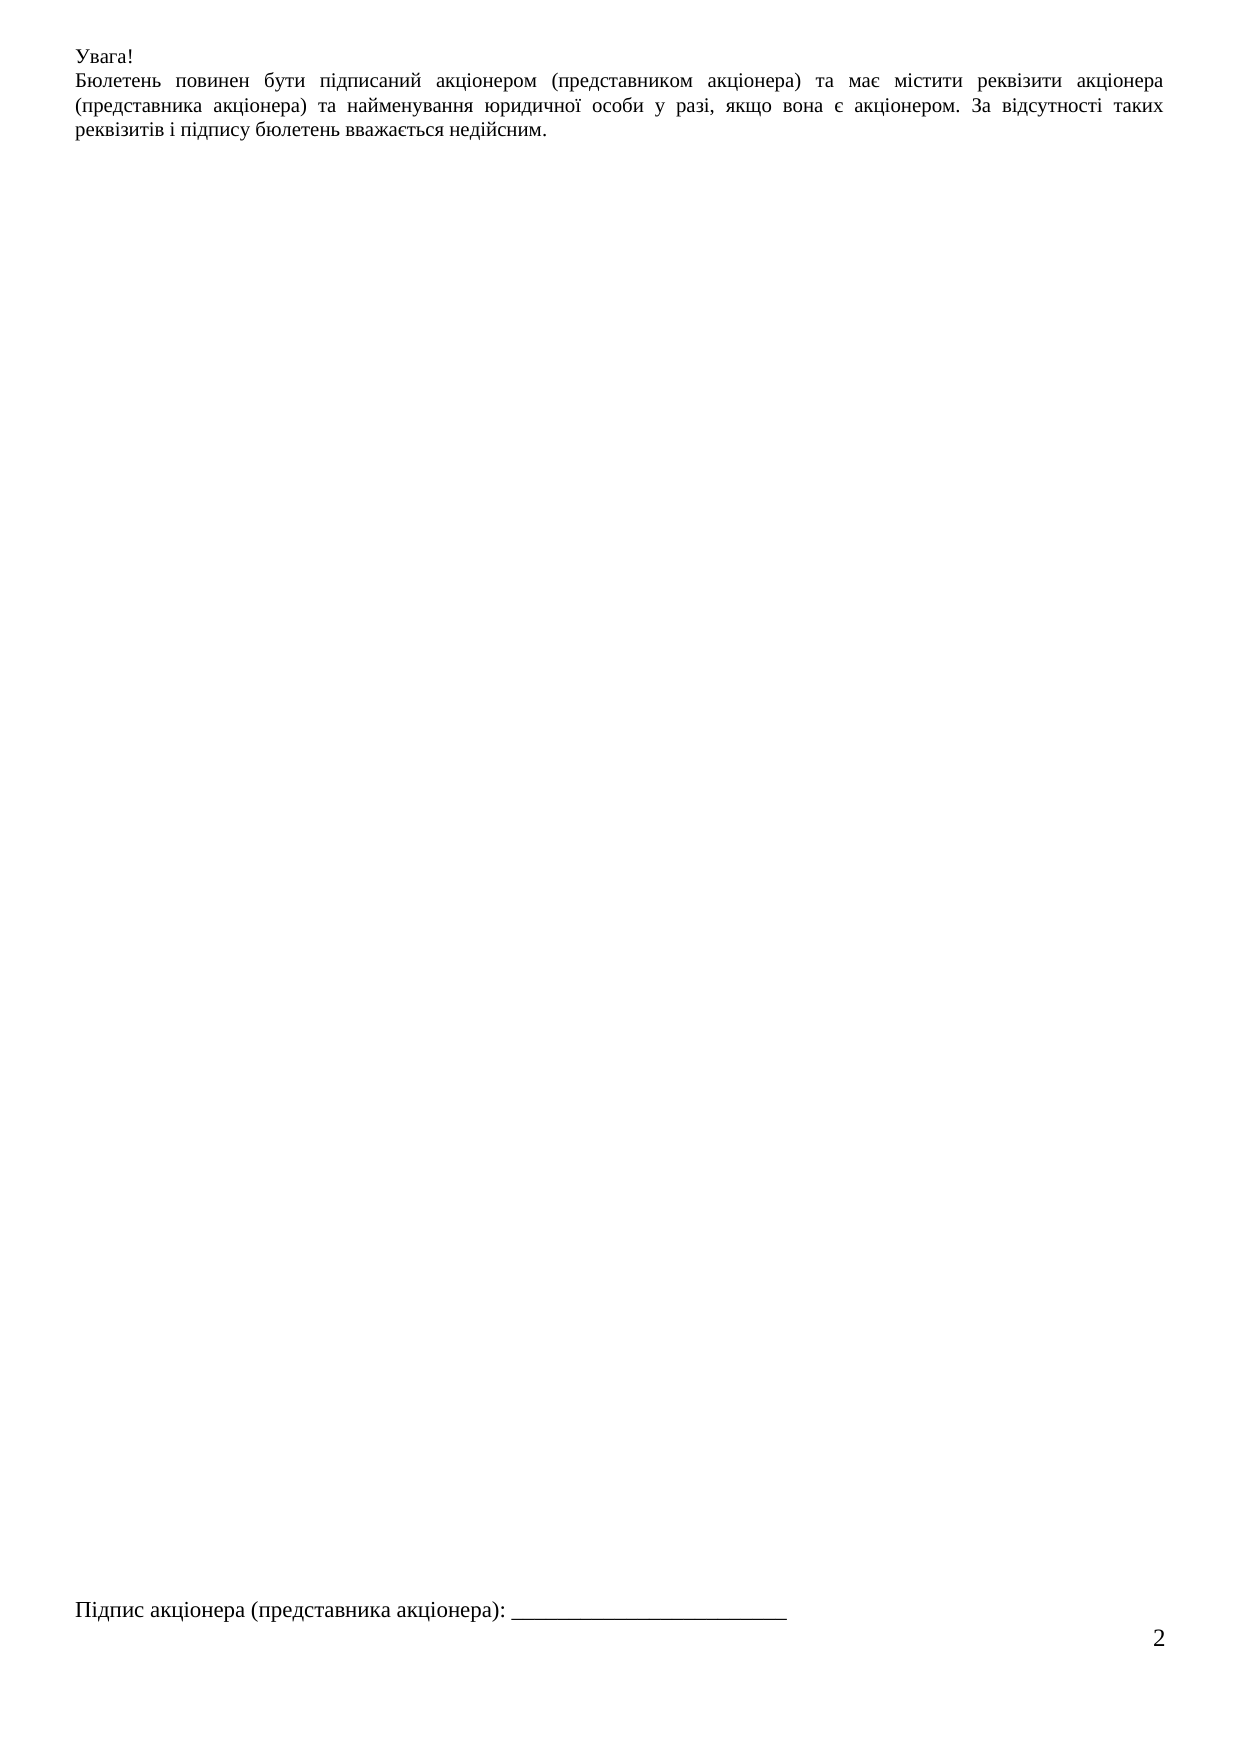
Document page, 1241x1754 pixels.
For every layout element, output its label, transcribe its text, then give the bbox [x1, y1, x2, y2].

text Увага! [75, 44, 1165, 68]
text Бюлетень повинен бути підписаний акціонером (представником акціонера) та має містити реквізити акціонера (представника акціонера) та найменування юридичної особи у разі, якщо вона є акціонером. За відсутності таких реквізитів і підпису бюлетень вважається недійсним. [75, 68, 1165, 141]
